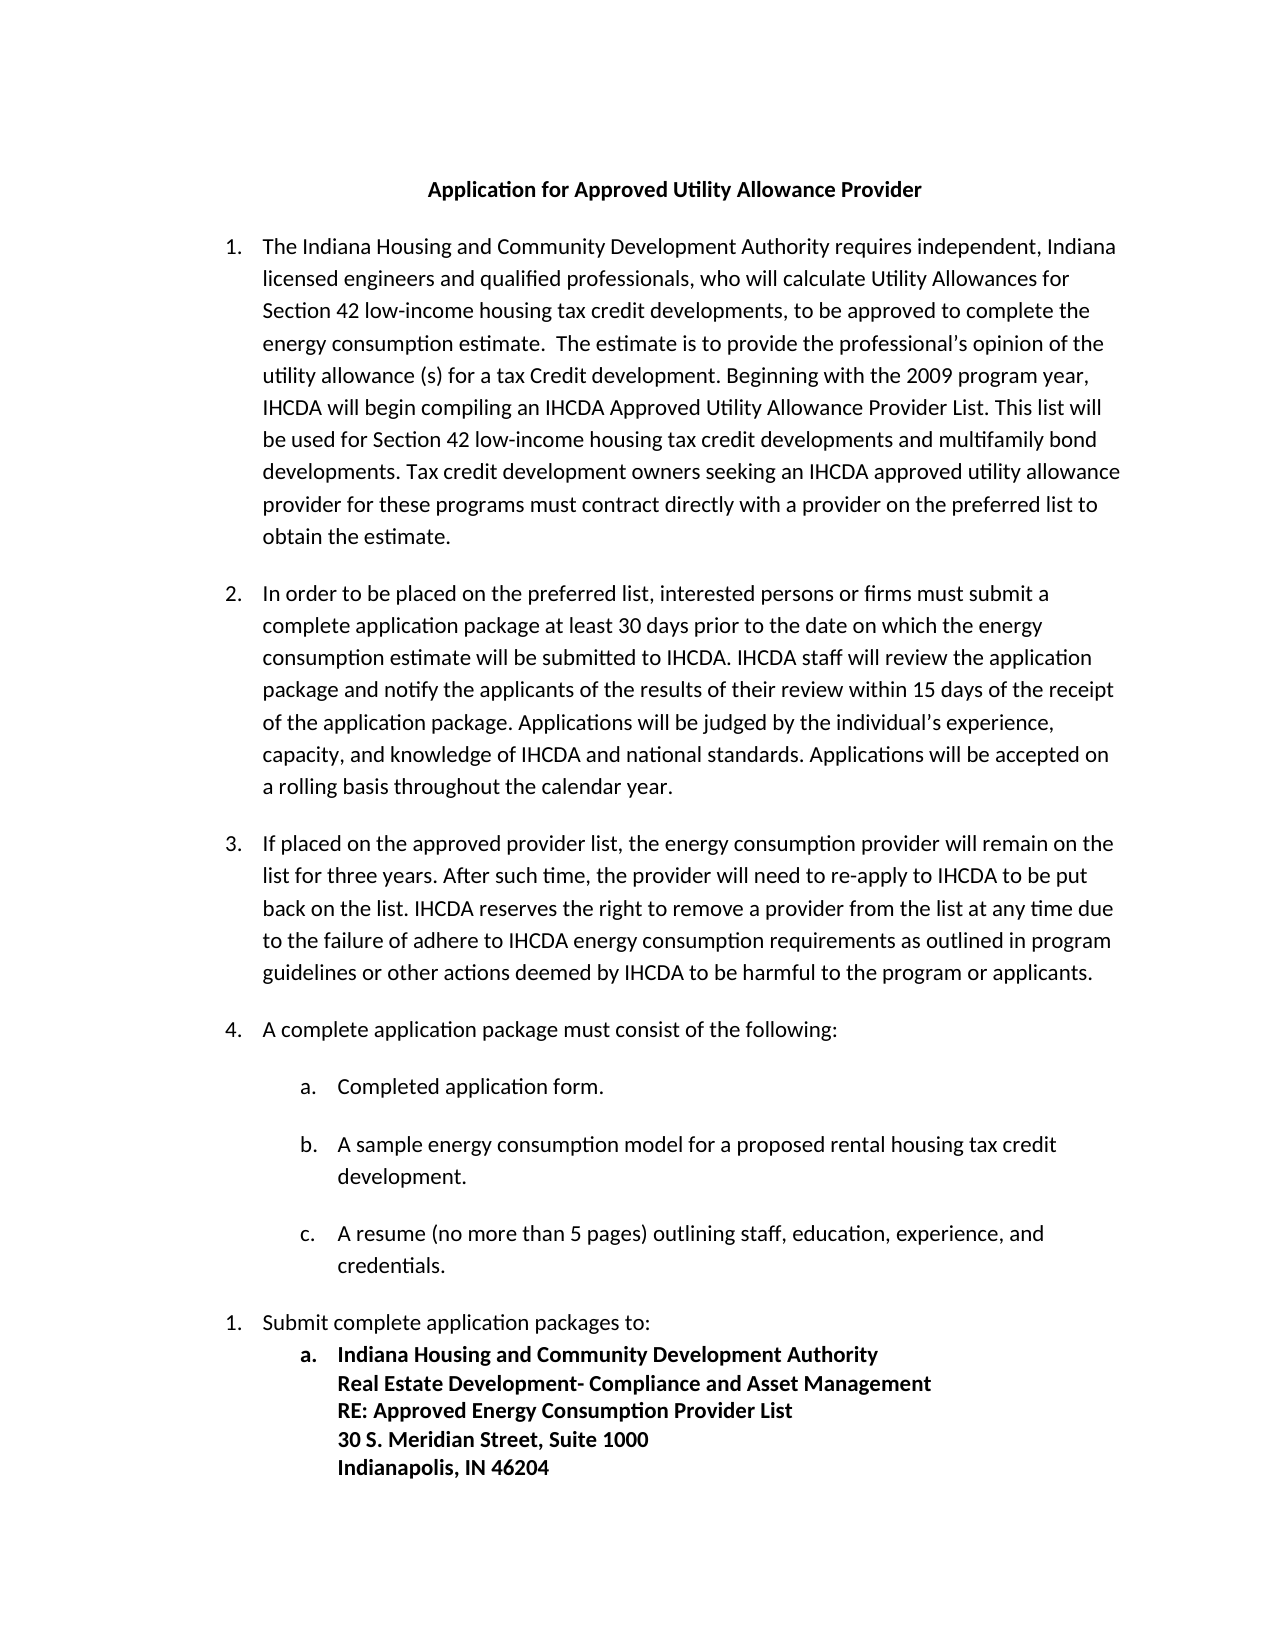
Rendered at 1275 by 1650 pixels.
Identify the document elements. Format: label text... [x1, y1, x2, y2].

list Indiana Housing and Community Development Authority [300, 1341, 1125, 1369]
text RE: Approved Energy Consumption Provider List [262, 1397, 1125, 1425]
list A complete application package must consist of the following: [225, 1015, 1125, 1043]
list A sample energy consumption model for a proposed rental housing tax credit development. [300, 1130, 1125, 1190]
list Completed application form. [300, 1072, 1125, 1101]
text Indianapolis, IN 46204 [262, 1453, 1125, 1481]
list A resume (no more than 5 pages) outlining staff, education, experience, and credentials. [300, 1219, 1125, 1279]
list Submit complete application packages to: [225, 1308, 1125, 1336]
text Real Estate Development- Compliance and Asset Management [300, 1369, 1125, 1397]
text Application for Approved Utility Allowance Provider [225, 175, 1125, 203]
text 30 S. Meridian Street, Suite 1000 [262, 1425, 1125, 1453]
list The Indiana Housing and Community Development Authority requires independent, Indiana licensed engineers and qualified professionals, who will calculate Utility Allowances for Section 42 low-income housing tax credit developments, to be approved to complete the energy consumption estimate. The estimate is to provide the professional’s opinion of the utility allowance (s) for a tax Credit development. Beginning with the 2009 program year, IHCDA will begin compiling an IHCDA Approved Utility Allowance Provider List. This list will be used for Section 42 low-income housing tax credit developments and multifamily bond developments. Tax credit development owners seeking an IHCDA approved utility allowance provider for these programs must contract directly with a provider on the preferred list to obtain the estimate. [225, 232, 1125, 550]
list In order to be placed on the preferred list, interested persons or firms must submit a complete application package at least 30 days prior to the date on which the energy consumption estimate will be submitted to IHCDA. IHCDA staff will review the application package and notify the applicants of the results of their review within 15 days of the receipt of the application package. Applications will be judged by the individual’s experience, capacity, and knowledge of IHCDA and national standards. Applications will be accepted on a rolling basis throughout the calendar year. [225, 579, 1125, 800]
list If placed on the approved provider list, the energy consumption provider will remain on the list for three years. After such time, the provider will need to re-apply to IHCDA to be put back on the list. IHCDA reserves the right to remove a provider from the list at any time due to the failure of adhere to IHCDA energy consumption requirements as outlined in program guidelines or other actions deemed by IHCDA to be harmful to the program or applicants. [225, 829, 1125, 986]
